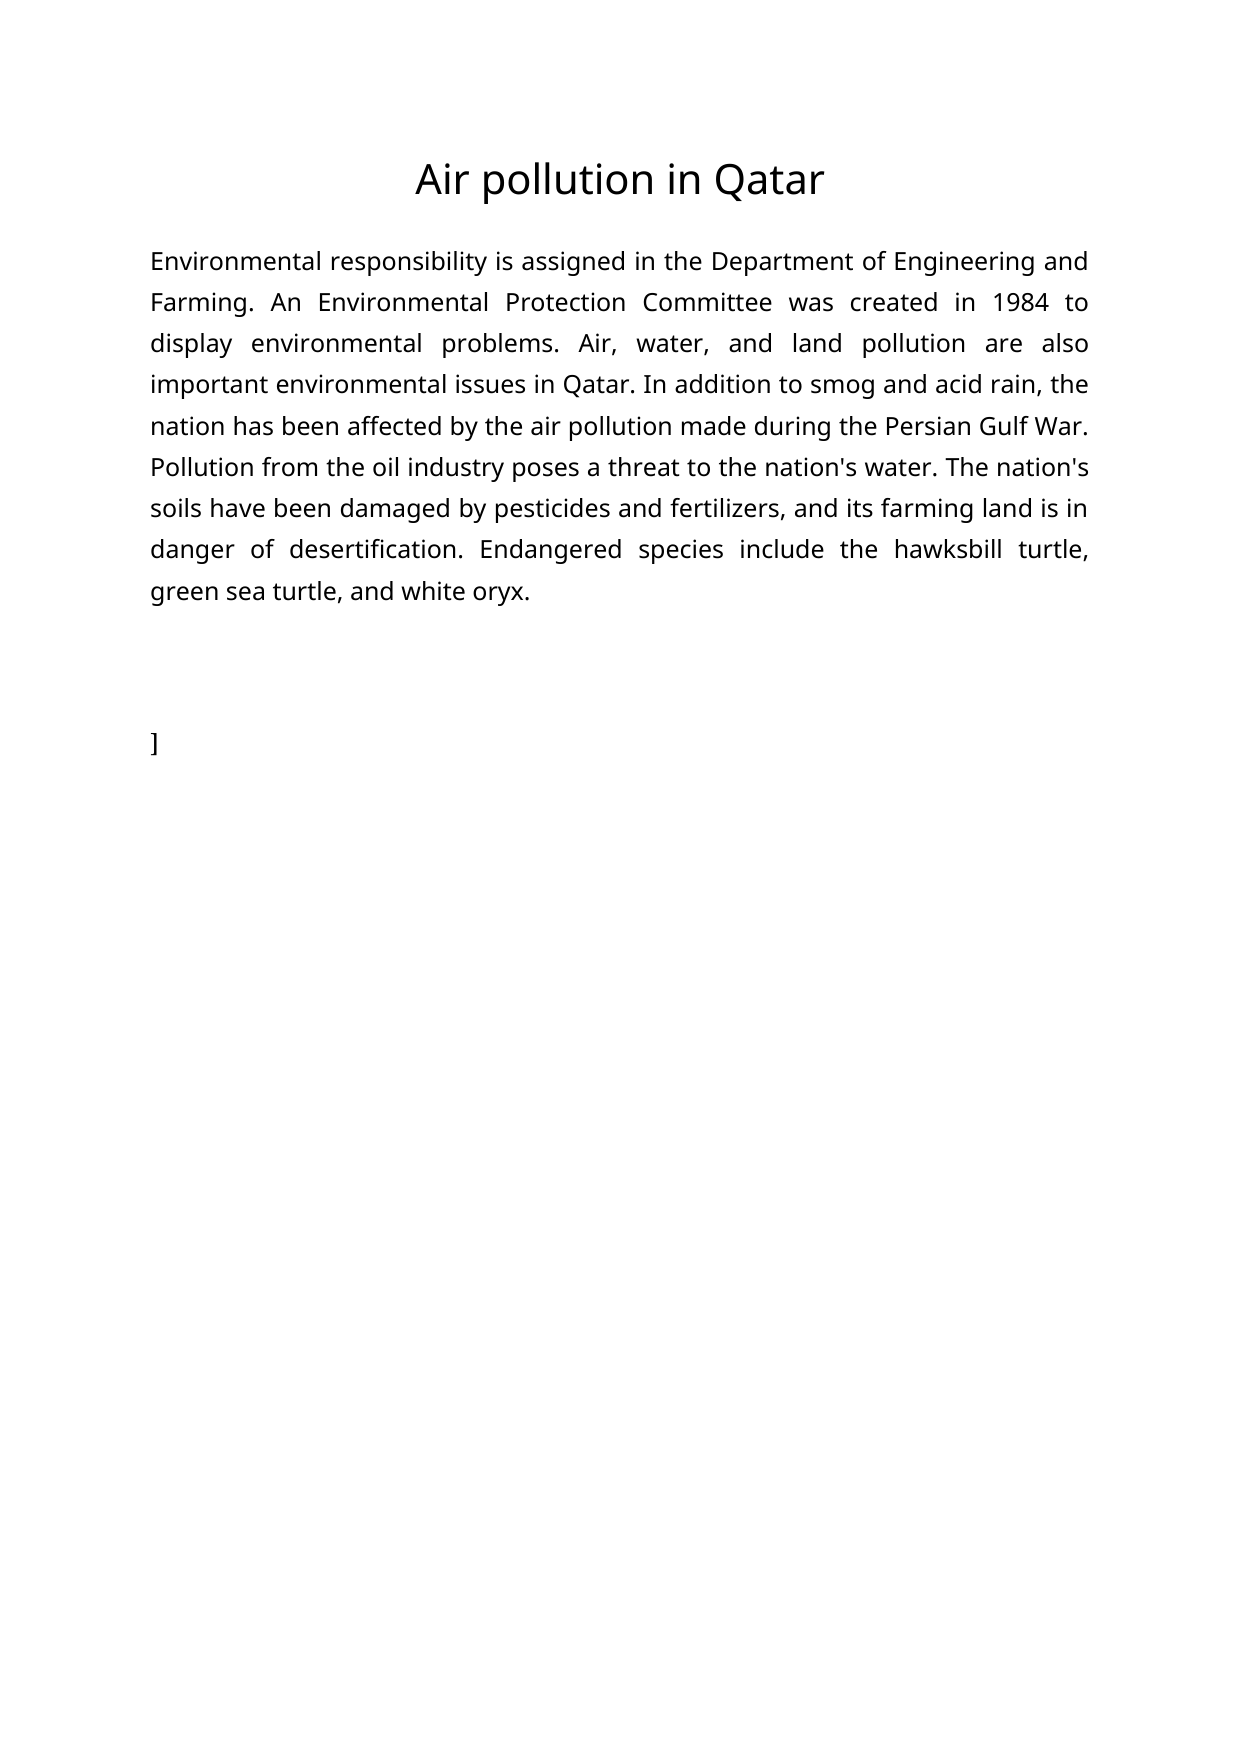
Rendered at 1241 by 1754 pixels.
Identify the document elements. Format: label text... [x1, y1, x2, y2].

text Air pollution in Qatar [150, 150, 1090, 207]
text ] [150, 636, 1090, 760]
text Environmental responsibility is assigned in the Department of Engineering and Farming. An Environmental Protection Committee was created in 1984 to display environmental problems. Air, water, and land pollution are also important environmental issues in Qatar. In addition to smog and acid rain, the nation has been affected by the air pollution made during the Persian Gulf War. Pollution from the oil industry poses a threat to the nation's water. The nation's soils have been damaged by pesticides and fertilizers, and its farming land is in danger of desertification. Endangered species include the hawksbill turtle, green sea turtle, and white oryx. [150, 236, 1090, 607]
